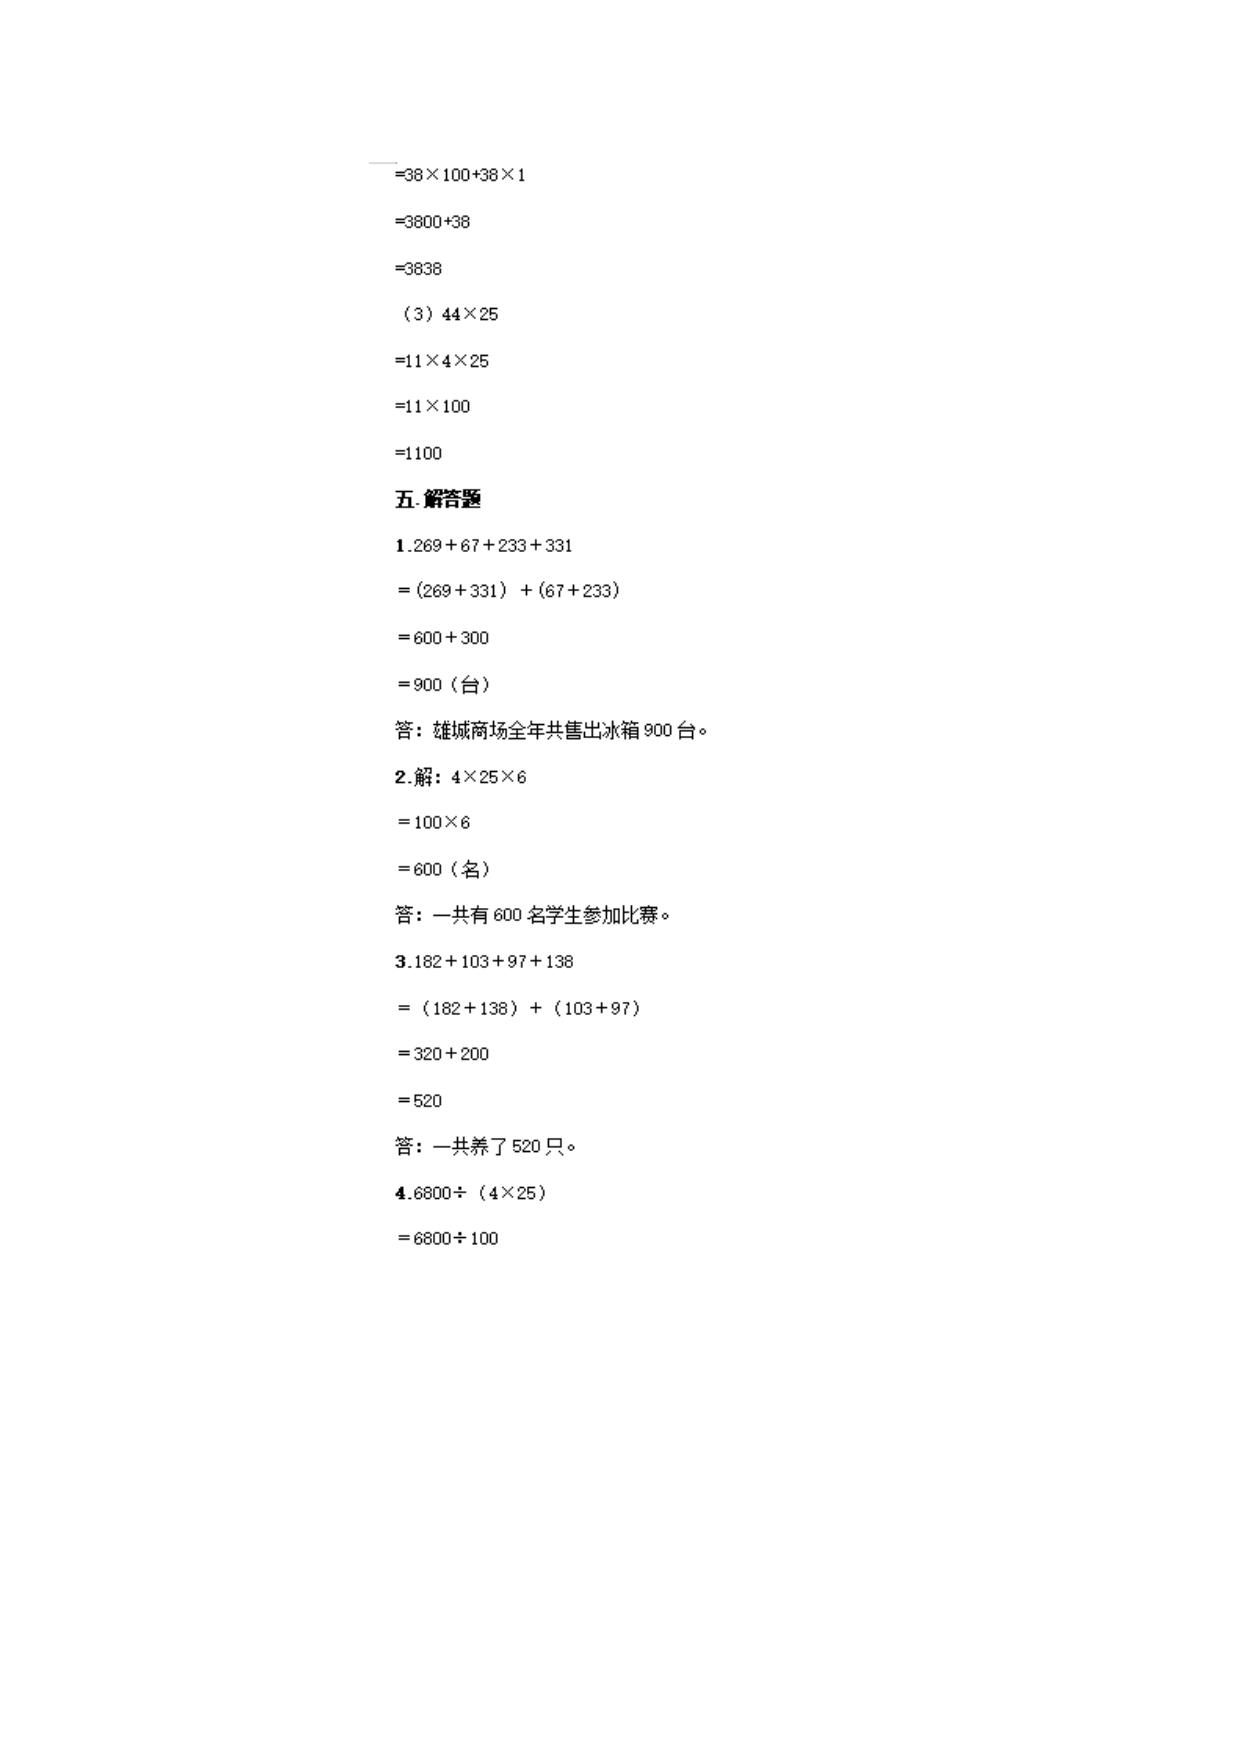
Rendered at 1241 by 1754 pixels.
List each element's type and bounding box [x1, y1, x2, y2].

picture [363, 162, 877, 1248]
